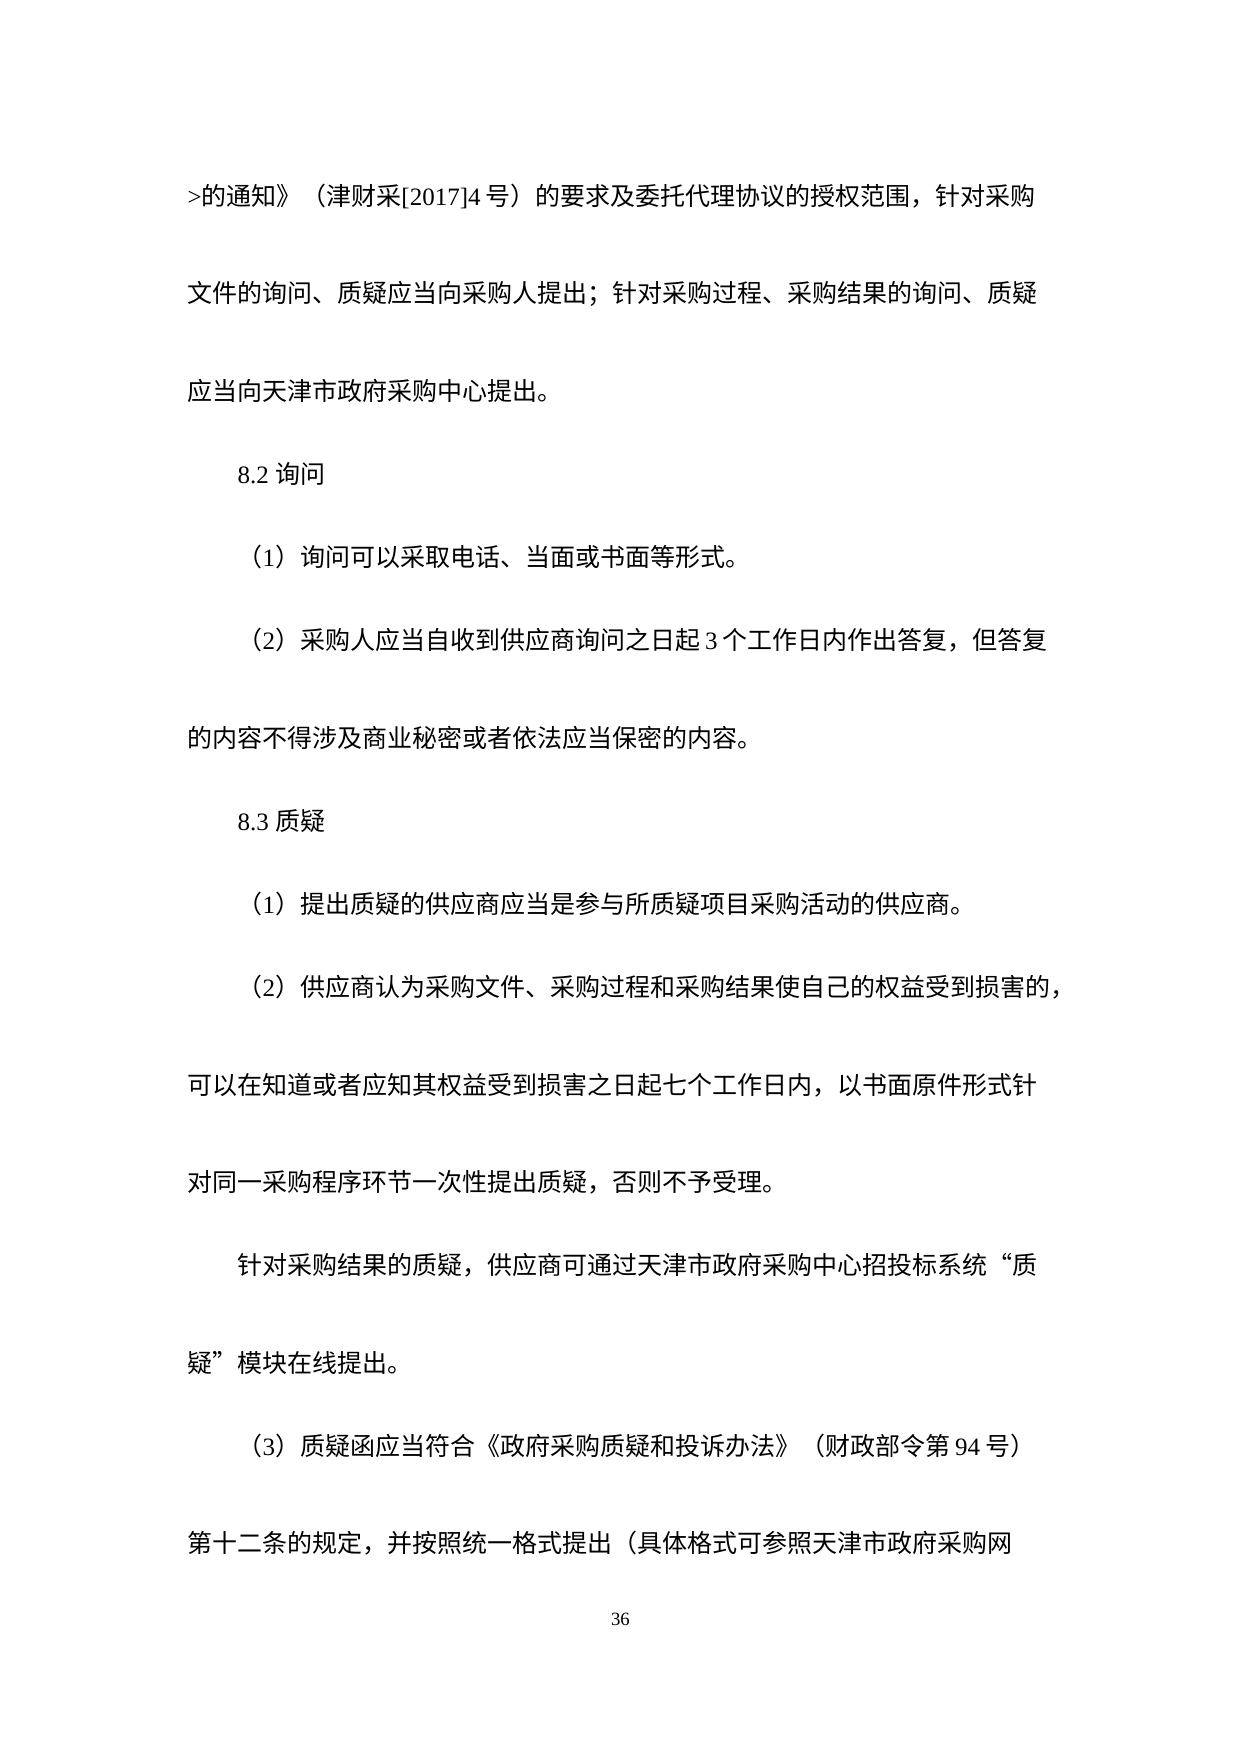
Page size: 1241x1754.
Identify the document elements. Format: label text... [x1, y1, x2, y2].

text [187, 1412, 1053, 1574]
text （2）供应商认为采购文件、采购过程和采购结果使自己的权益受到损害的，可以在知道或者应知其权益受到损害之日起七个工作日内，以书面原件形式针对同一采购程序环节一次性提出质疑，否则不予受理。 [187, 953, 1053, 1213]
text （1）提出质疑的供应商应当是参与所质疑项目采购活动的供应商。 [187, 870, 1053, 935]
text （1）询问可以采取电话、当面或书面等形式。 [187, 523, 1053, 588]
text 针对采购结果的质疑，供应商可通过天津市政府采购中心招投标系统“质疑”模块在线提出。 [187, 1231, 1053, 1394]
text （2）采购人应当自收到供应商询问之日起3个工作日内作出答复，但答复的内容不得涉及商业秘密或者依法应当保密的内容。 [187, 606, 1053, 769]
text 8.2 询问 [187, 440, 1053, 505]
text 8.3 质疑 [187, 787, 1053, 852]
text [187, 162, 1053, 422]
